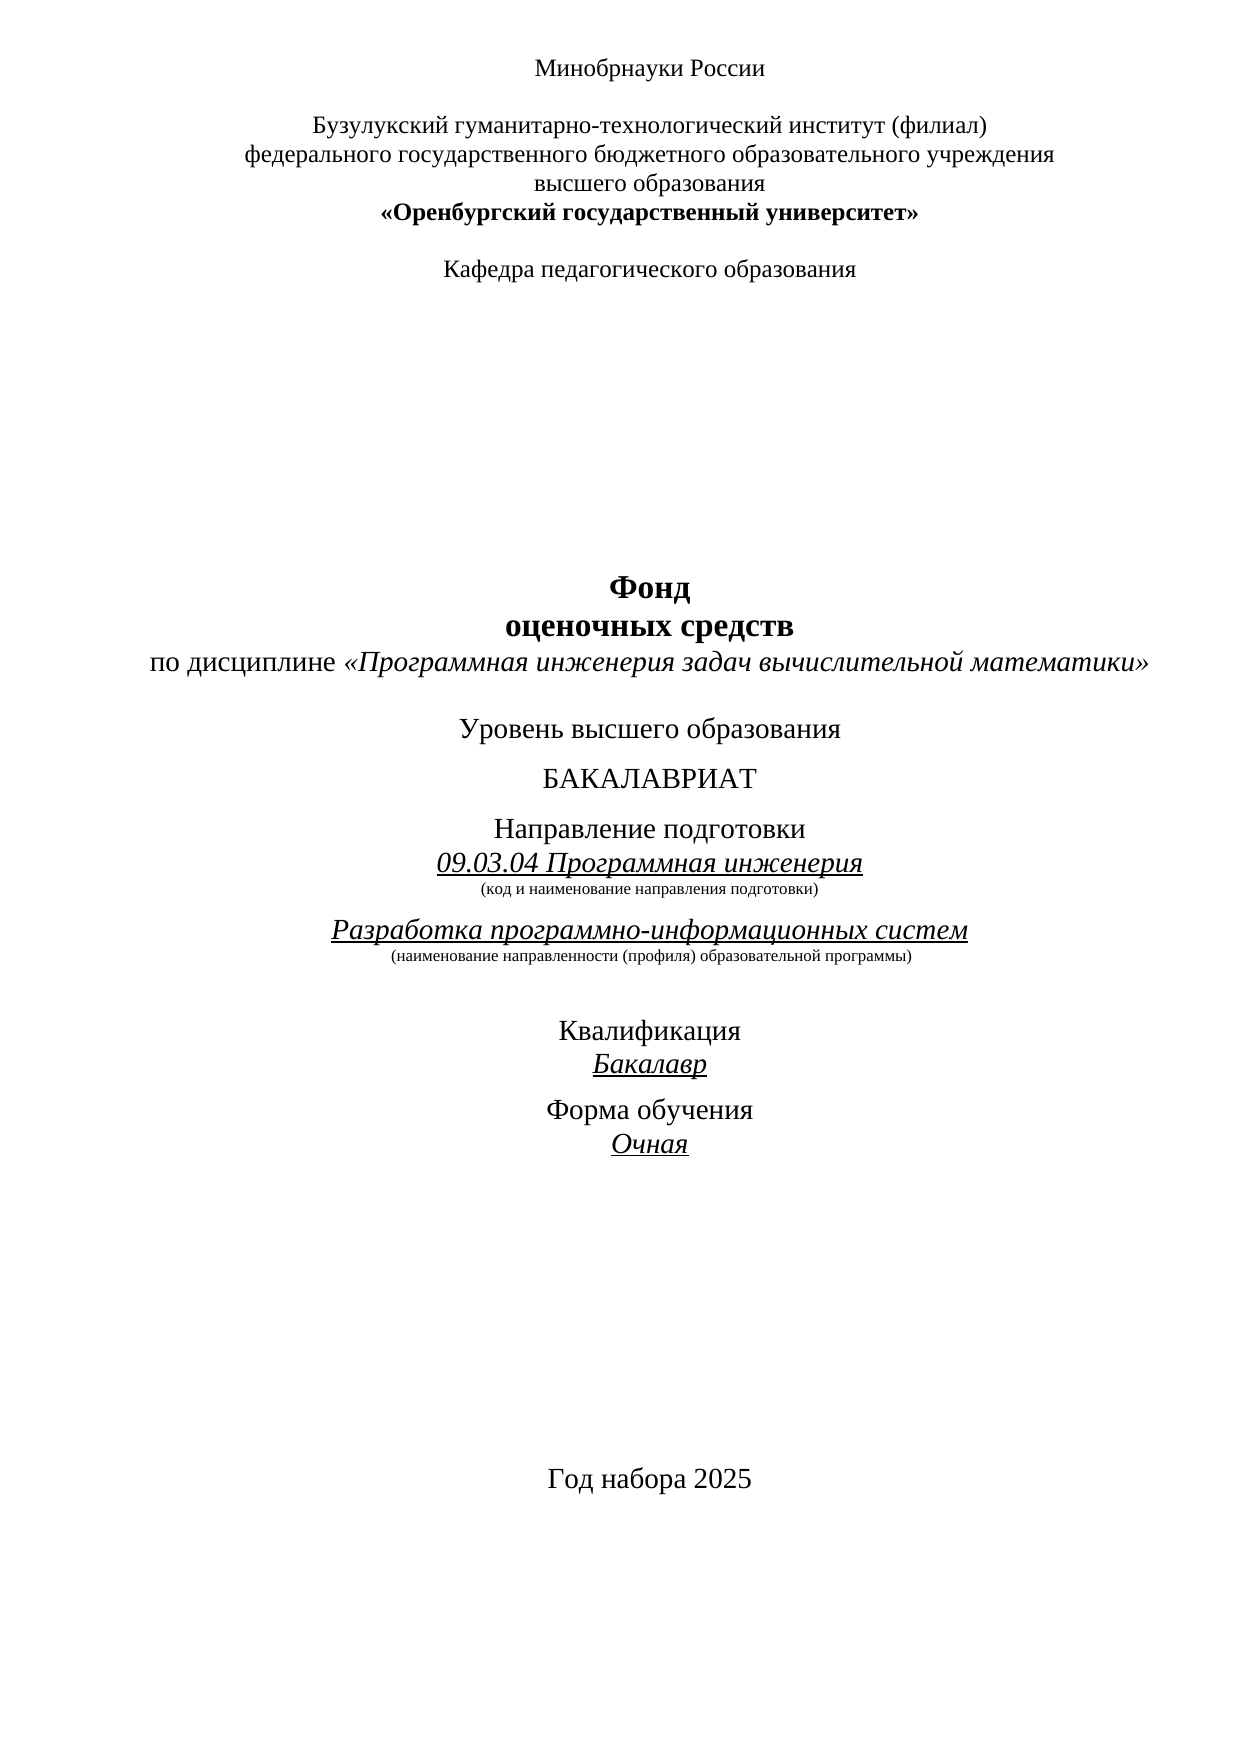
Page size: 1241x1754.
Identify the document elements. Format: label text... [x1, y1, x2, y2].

text Фонд [118, 567, 1181, 605]
text 09.03.04 Программная инженерия [118, 845, 1181, 878]
text «Оренбургский государственный университет» [118, 197, 1181, 226]
text Уровень высшего образования [118, 711, 1181, 744]
text федерального государственного бюджетного образовательного учреждения [118, 139, 1181, 168]
text (код и наименование направления подготовки) [118, 878, 1181, 912]
text Кафедра педагогического образования [118, 254, 1181, 283]
text Очная [118, 1126, 1181, 1159]
text Направление подготовки [118, 811, 1181, 845]
text Бузулукский гуманитарно-технологический институт (филиал) [118, 111, 1181, 139]
text Квалификация [118, 1013, 1181, 1046]
text БАКАЛАВРИАТ [118, 761, 1181, 794]
text Год набора 2025 [118, 1461, 1181, 1495]
text Форма обучения [118, 1092, 1181, 1126]
text Бакалавр [118, 1046, 1181, 1080]
text высшего образования [118, 168, 1181, 197]
text (наименование направленности (профиля) образовательной программы) [118, 946, 1181, 979]
text Минобрнауки России [118, 53, 1181, 82]
text по дисциплине «Программная инженерия задач вычислительной математики» [118, 644, 1181, 677]
text оценочных средств [118, 605, 1181, 644]
text Разработка программно-информационных систем [118, 912, 1181, 946]
